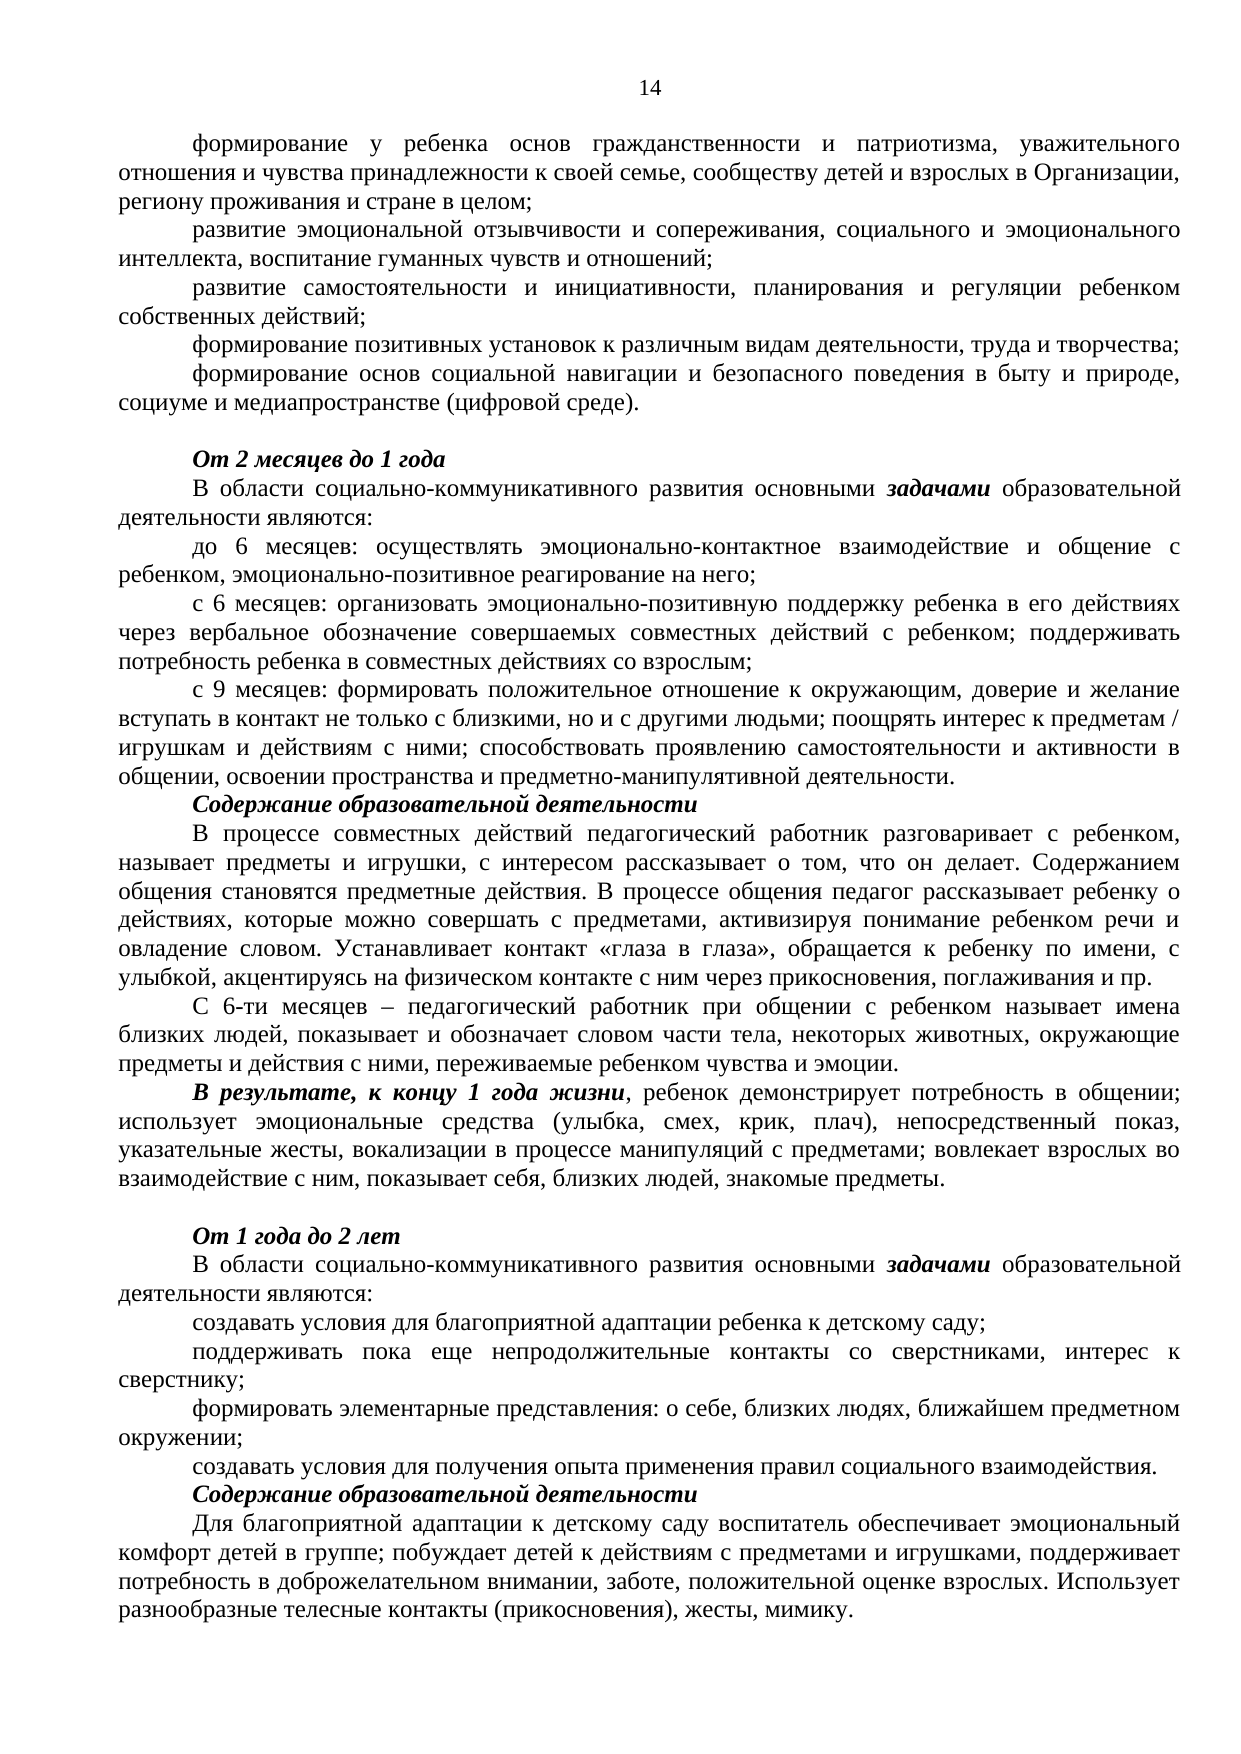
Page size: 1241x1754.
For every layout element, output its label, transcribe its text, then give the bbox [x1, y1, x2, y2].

text формировать элементарные представления: о себе, близких людях, ближайшем предметном окружении; [118, 1393, 1181, 1451]
text создавать условия для благоприятной адаптации ребенка к детскому саду; [118, 1307, 1181, 1336]
text до 6 месяцев: осуществлять эмоционально-контактное взаимодействие и общение с ребенком, эмоционально-позитивное реагирование на него; [118, 531, 1181, 588]
text Содержание образовательной деятельности [118, 789, 1181, 818]
text Для благоприятной адаптации к детскому саду воспитатель обеспечивает эмоциональный комфорт детей в группе; побуждает детей к действиям с предметами и игрушками, поддерживает потребность в доброжелательном внимании, заботе, положительной оценке взрослых. Использует разнообразные телесные контакты (прикосновения), жесты, мимику. [118, 1508, 1181, 1623]
text с 9 месяцев: формировать положительное отношение к окружающим, доверие и желание вступать в контакт не только с близкими, но и с другими людьми; поощрять интерес к предметам / игрушкам и действиям с ними; способствовать проявлению самостоятельности и активности в общении, освоении пространства и предметно-манипулятивной деятельности. [118, 674, 1181, 789]
text создавать условия для получения опыта применения правил социального взаимодействия. [118, 1451, 1181, 1479]
text В процессе совместных действий педагогический работник разговаривает с ребенком, называет предметы и игрушки, с интересом рассказывает о том, что он делает. Содержанием общения становятся предметные действия. В процессе общения педагог рассказывает ребенку о действиях, которые можно совершать с предметами, активизируя понимание ребенком речи и овладение словом. Устанавливает контакт «глаза в глаза», обращается к ребенку по имени, с улыбкой, акцентируясь на физическом контакте с ним через прикосновения, поглаживания и пр. [118, 818, 1181, 991]
text В результате, к концу 1 года жизни, ребенок демонстрирует потребность в общении; использует эмоциональные средства (улыбка, смех, крик, плач), непосредственный показ, указательные жесты, вокализации в процессе манипуляций с предметами; вовлекает взрослых во взаимодействие с ним, показывает себя, близких людей, знакомые предметы. [118, 1077, 1181, 1192]
text В области социально-коммуникативного развития основными задачами образовательной деятельности являются: [118, 1249, 1181, 1307]
text поддерживать пока еще непродолжительные контакты со сверстниками, интерес к сверстнику; [118, 1336, 1181, 1393]
text От 1 года до 2 лет [118, 1221, 1181, 1249]
text Содержание образовательной деятельности [118, 1479, 1181, 1508]
text В области социально-коммуникативного развития основными задачами образовательной деятельности являются: [118, 473, 1181, 531]
text формирование основ социальной навигации и безопасного поведения в быту и природе, социуме и медиапространстве (цифровой среде). [118, 358, 1181, 416]
text развитие эмоциональной отзывчивости и сопереживания, социального и эмоционального интеллекта, воспитание гуманных чувств и отношений; [118, 214, 1181, 272]
text развитие самостоятельности и инициативности, планирования и регуляции ребенком собственных действий; [118, 272, 1181, 329]
text формирование у ребенка основ гражданственности и патриотизма, уважительного отношения и чувства принадлежности к своей семье, сообществу детей и взрослых в Организации, региону проживания и стране в целом; [118, 128, 1181, 214]
text формирование позитивных установок к различным видам деятельности, труда и творчества; [118, 329, 1181, 358]
text От 2 месяцев до 1 года [118, 444, 1181, 473]
text С 6-ти месяцев – педагогический работник при общении с ребенком называет имена близких людей, показывает и обозначает словом части тела, некоторых животных, окружающие предметы и действия с ними, переживаемые ребенком чувства и эмоции. [118, 991, 1181, 1077]
text с 6 месяцев: организовать эмоционально-позитивную поддержку ребенка в его действиях через вербальное обозначение совершаемых совместных действий с ребенком; поддерживать потребность ребенка в совместных действиях со взрослым; [118, 588, 1181, 674]
